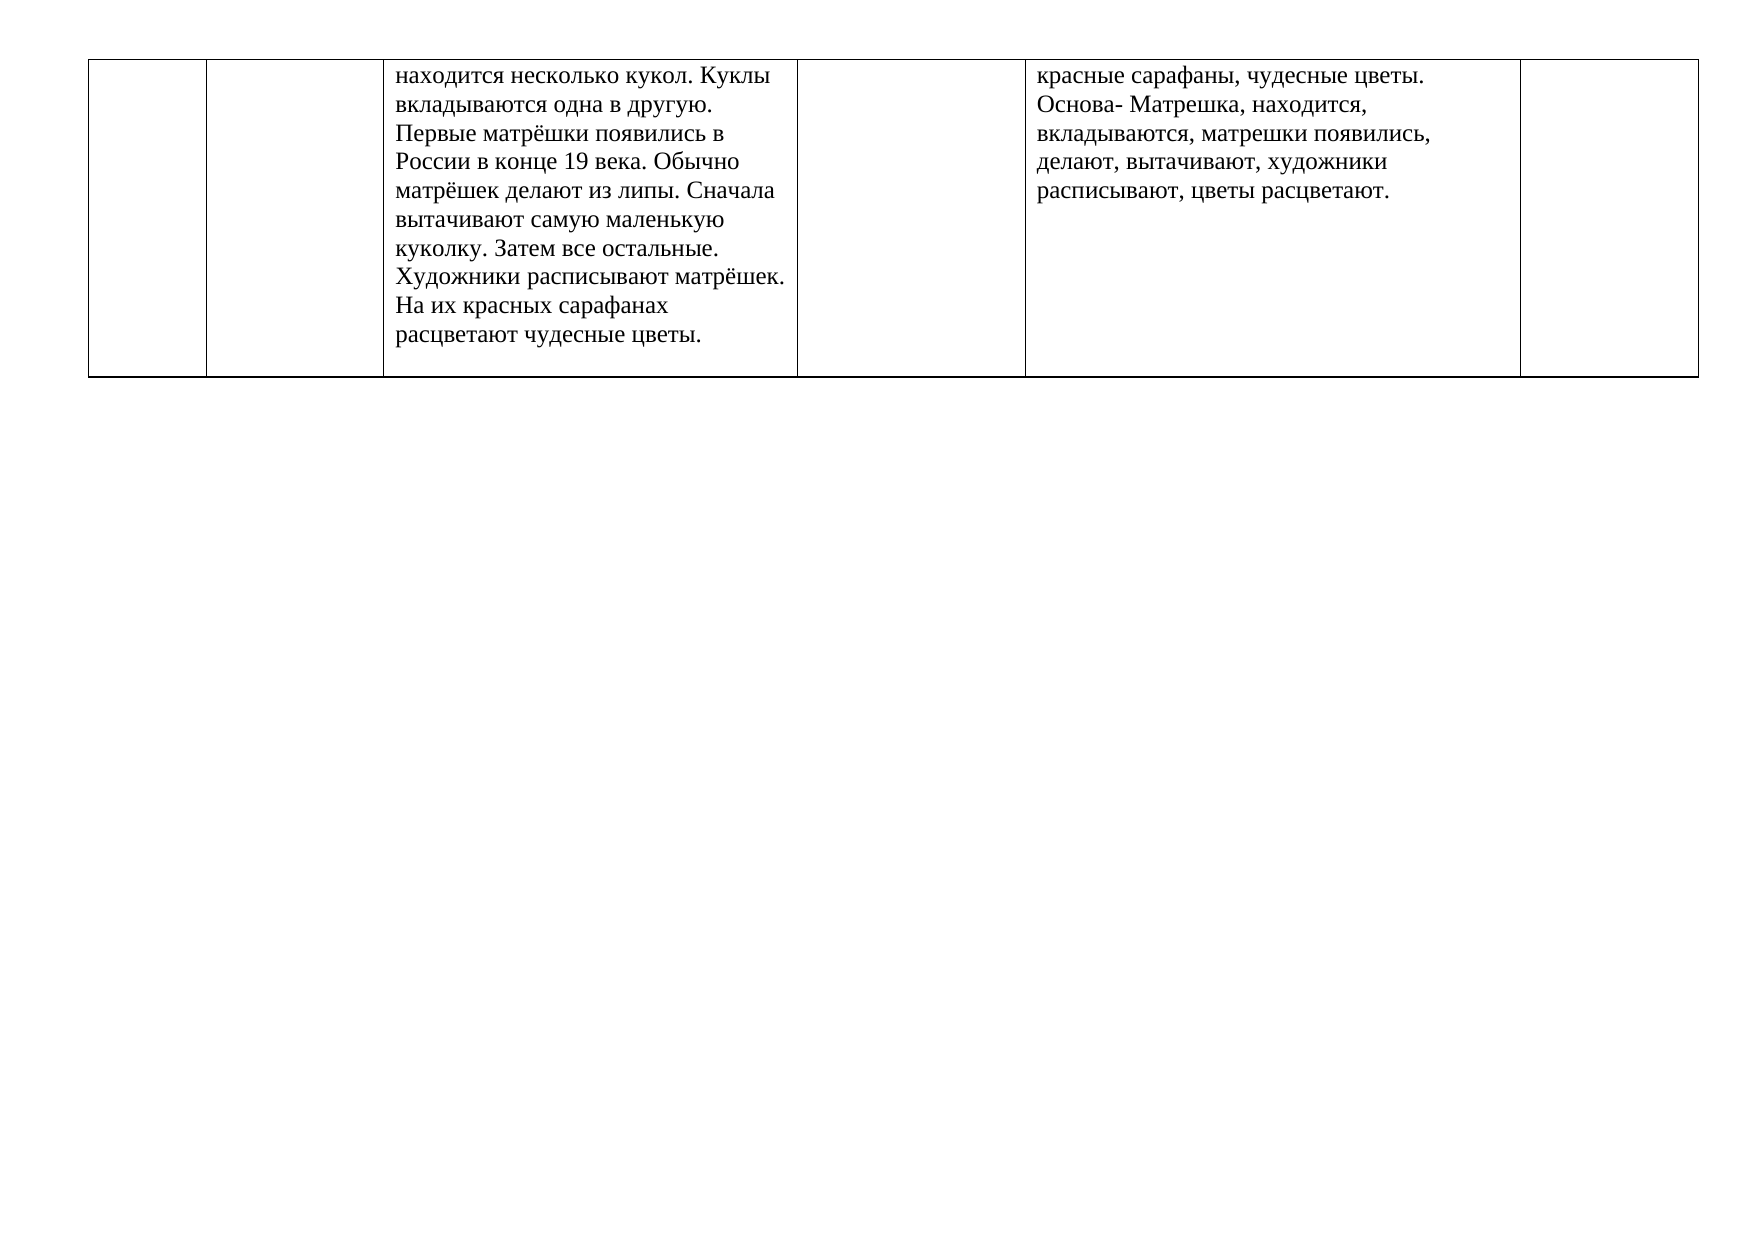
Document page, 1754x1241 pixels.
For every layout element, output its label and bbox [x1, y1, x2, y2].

table_cell [384, 60, 797, 376]
table_cell [798, 60, 1025, 376]
table_cell [207, 60, 383, 376]
table_cell [1521, 60, 1698, 376]
table_cell [89, 60, 206, 376]
table_cell [1026, 60, 1520, 376]
